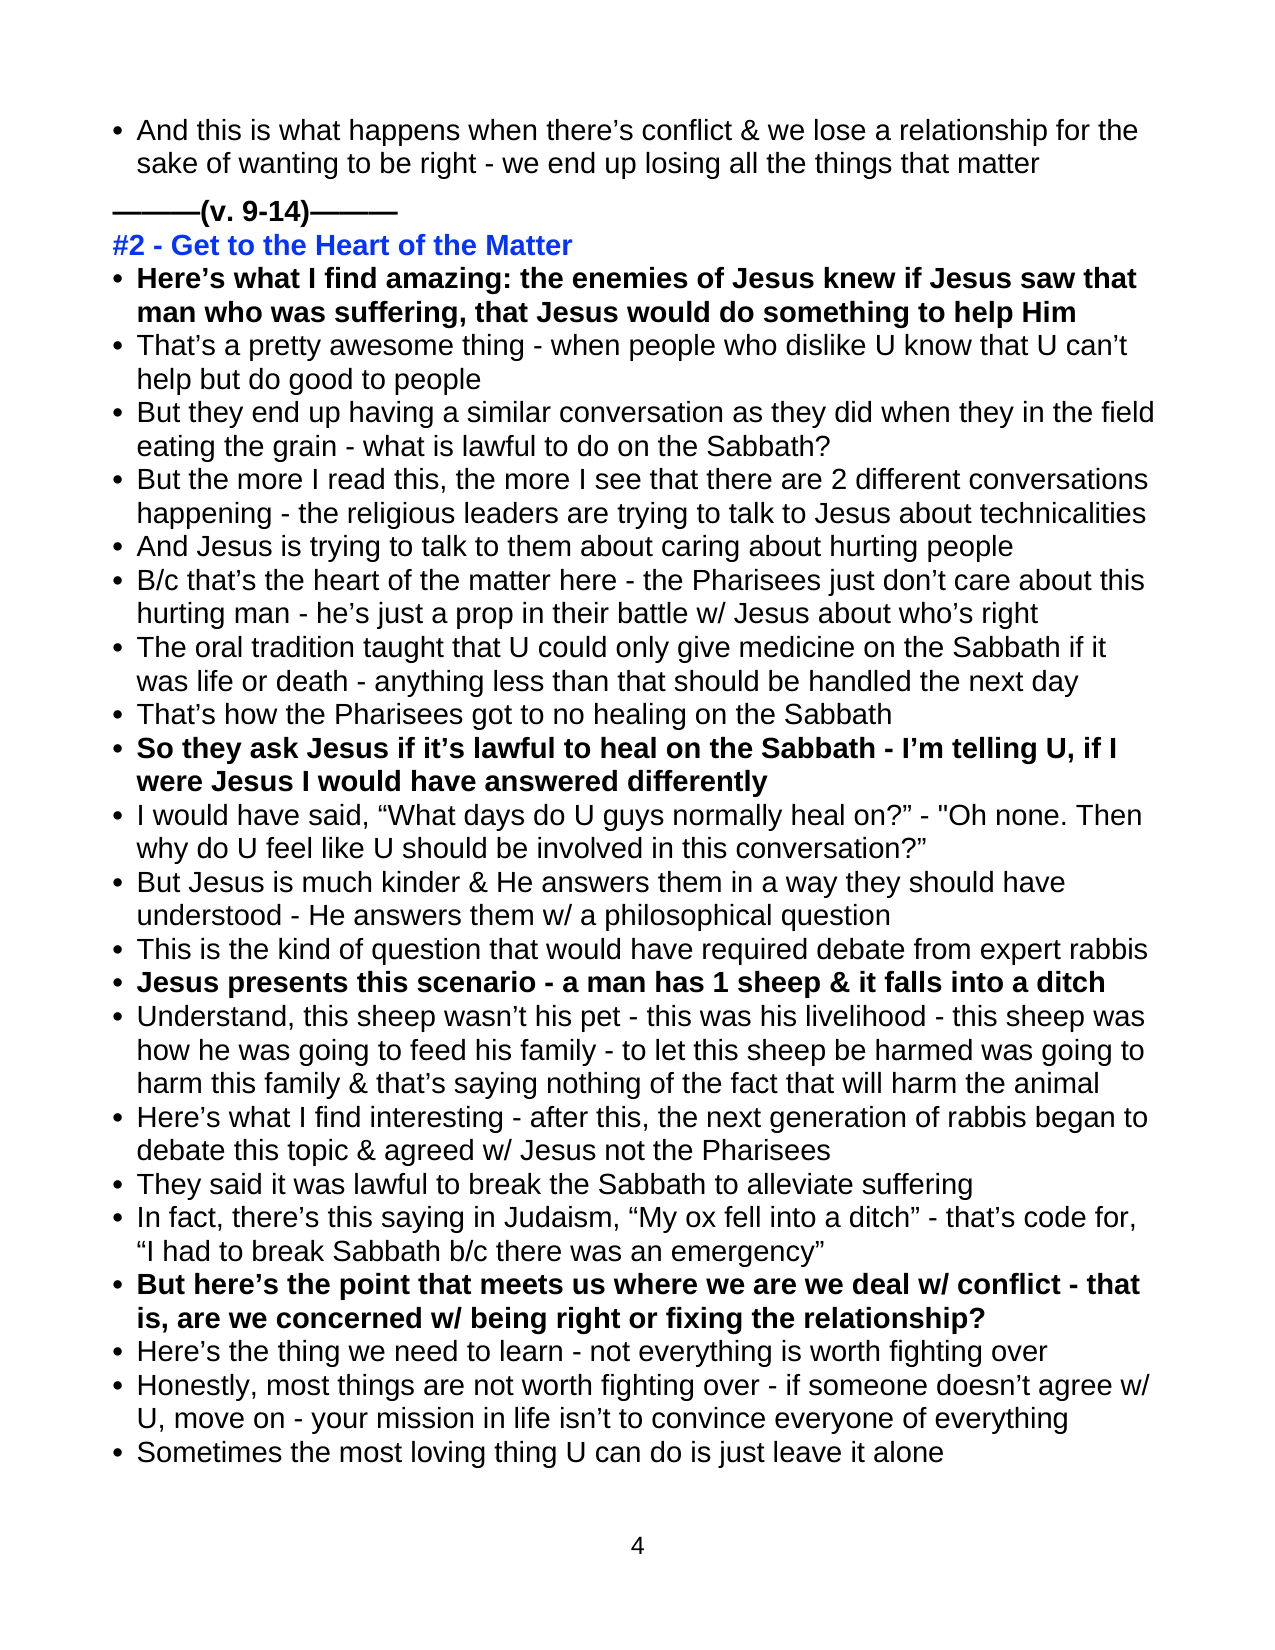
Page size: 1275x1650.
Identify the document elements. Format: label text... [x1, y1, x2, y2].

list B/c that’s the heart of the matter here - the Pharisees just don’t care about this hurting man - he’s just a prop in their battle w/ Jesus about who’s right [112, 563, 1162, 630]
list Here’s the thing we need to learn - not everything is worth fighting over [112, 1334, 1162, 1368]
list But here’s the point that meets us where we are we deal w/ conflict - that is, are we concerned w/ being right or fixing the relationship? [112, 1267, 1162, 1334]
list This is the kind of question that would have required debate from expert rabbis [112, 932, 1162, 965]
list In fact, there’s this saying in Judaism, “My ox fell into a ditch” - that’s code for, “I had to break Sabbath b/c there was an emergency” [112, 1200, 1162, 1267]
list The oral tradition taught that U could only give medicine on the Sabbath if it was life or death - anything less than that should be handled the next day [112, 630, 1162, 697]
list And Jesus is trying to talk to them about caring about hurting people [112, 529, 1162, 563]
list That’s how the Pharisees got to no healing on the Sabbath [112, 697, 1162, 731]
list So they ask Jesus if it’s lawful to heal on the Sabbath - I’m telling U, if I were Jesus I would have answered differently [112, 731, 1162, 798]
text #2 - Get to the Heart of the Matter [112, 227, 1162, 261]
list That’s a pretty awesome thing - when people who dislike U know that U can’t help but do good to people [112, 328, 1162, 395]
list And this is what happens when there’s conflict & we lose a relationship for the sake of wanting to be right - we end up losing all the things that matter [112, 112, 1162, 179]
list Honestly, most things are not worth fighting over - if someone doesn’t agree w/ U, move on - your mission in life isn’t to convince everyone of everything [112, 1368, 1162, 1435]
list Understand, this sheep wasn’t his pet - this was his livelihood - this sheep was how he was going to feed his family - to let this sheep be harmed was going to harm this family & that’s saying nothing of the fact that will harm the animal [112, 999, 1162, 1099]
list They said it was lawful to break the Sabbath to alleviate suffering [112, 1167, 1162, 1200]
list But Jesus is much kinder & He answers them in a way they should have understood - He answers them w/ a philosophical question [112, 865, 1162, 932]
list But they end up having a similar conversation as they did when they in the field eating the grain - what is lawful to do on the Sabbath? [112, 395, 1162, 462]
list But the more I read this, the more I see that there are 2 different conversations happening - the religious leaders are trying to talk to Jesus about technicalities [112, 462, 1162, 529]
text ———(v. 9-14)——— [112, 194, 1162, 227]
list Sometimes the most loving thing U can do is just leave it alone [112, 1435, 1162, 1468]
list Here’s what I find interesting - after this, the next generation of rabbis began to debate this topic & agreed w/ Jesus not the Pharisees [112, 1099, 1162, 1167]
list I would have said, “What days do U guys normally heal on?” - "Oh none. Then why do U feel like U should be involved in this conversation?” [112, 798, 1162, 865]
list Jesus presents this scenario - a man has 1 sheep & it falls into a ditch [112, 965, 1162, 999]
list Here’s what I find amazing: the enemies of Jesus knew if Jesus saw that man who was suffering, that Jesus would do something to help Him [112, 261, 1162, 328]
